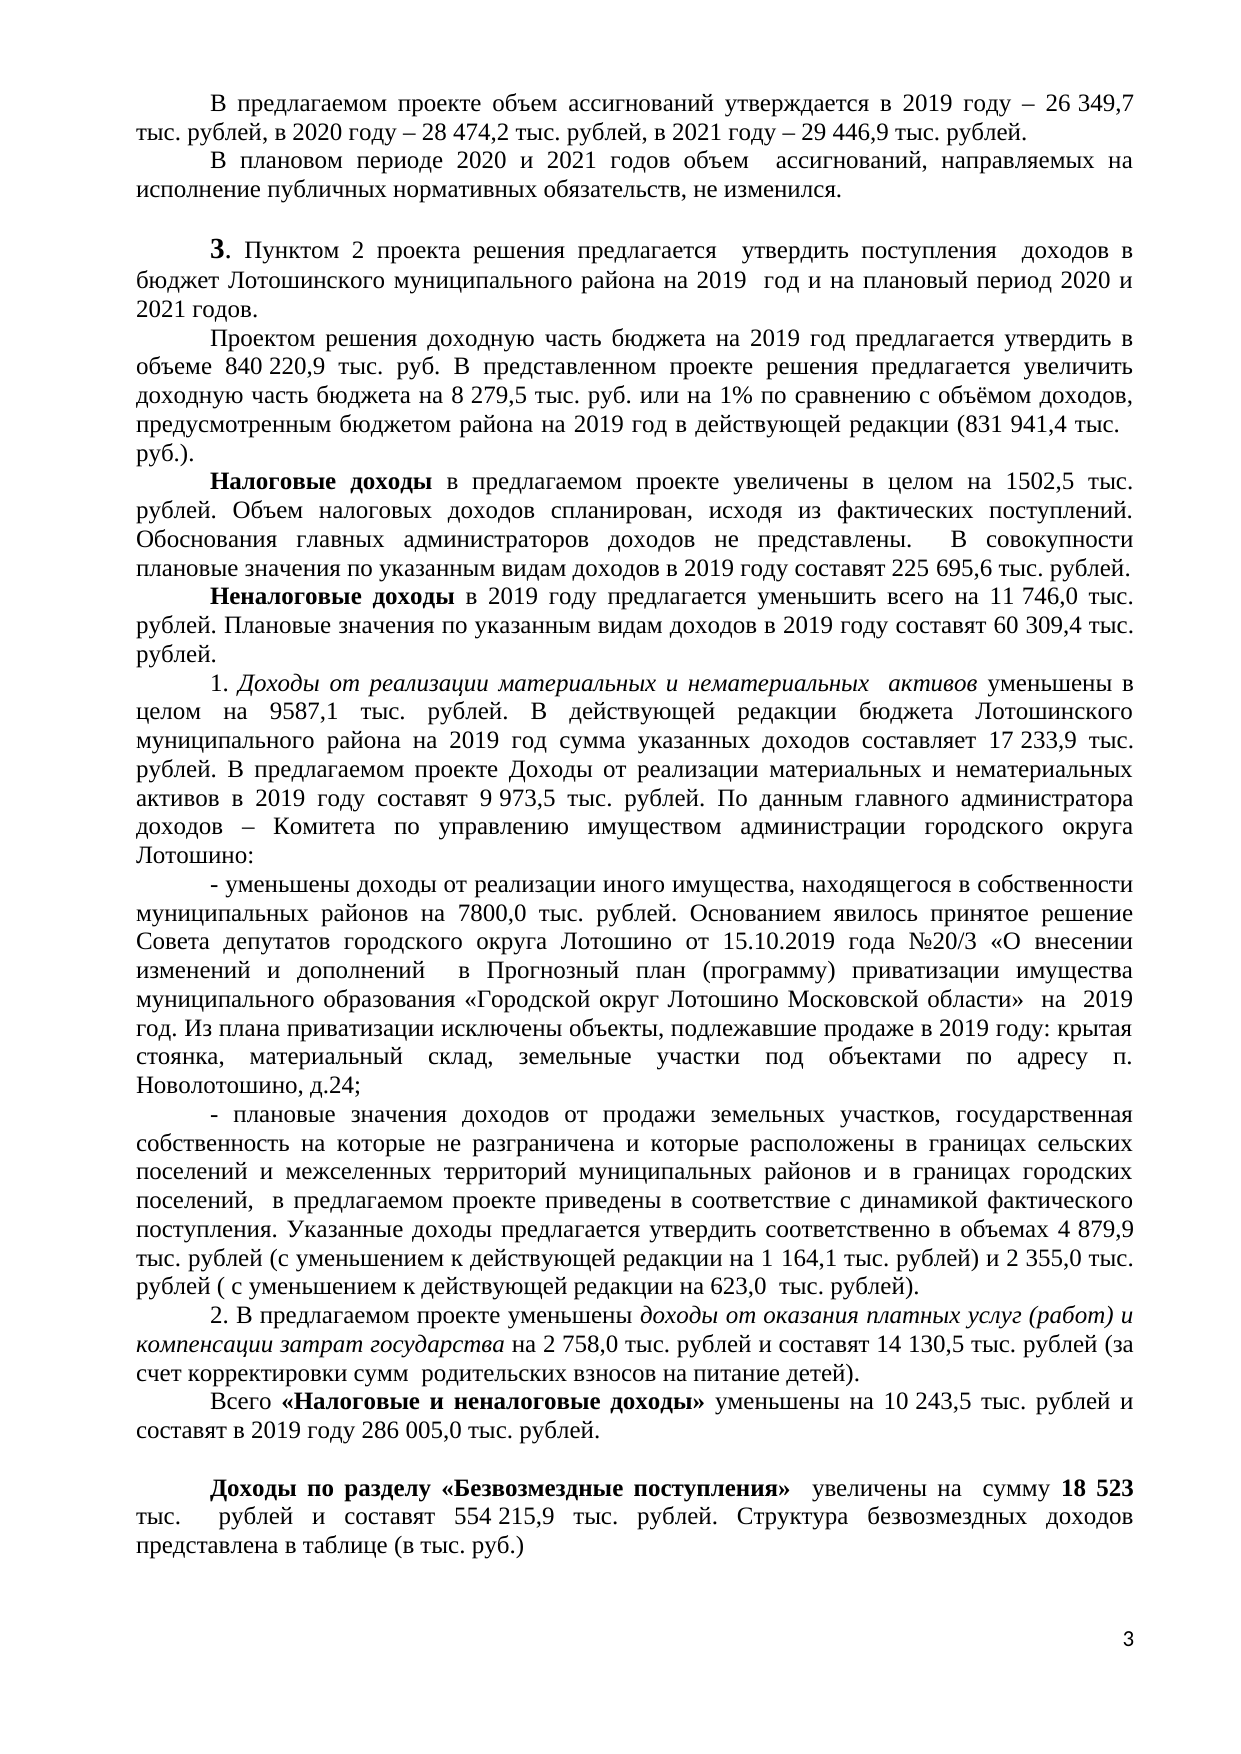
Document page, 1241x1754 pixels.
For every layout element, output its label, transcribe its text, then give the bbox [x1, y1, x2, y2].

text Проектом решения доходную часть бюджета на 2019 год предлагается утвердить в объеме 840 220,9 тыс. руб. В представленном проекте решения предлагается увеличить доходную часть бюджета на 8 279,5 тыс. руб. или на 1% по сравнению с объёмом доходов, предусмотренным бюджетом района на 2019 год в действующей редакции (831 941,4 тыс. руб.). [136, 323, 1134, 466]
text 3. Пунктом 2 проекта решения предлагается утвердить поступления доходов в бюджет Лотошинского муниципального района на 2019 год и на плановый период 2020 и 2021 годов. [136, 232, 1134, 323]
text Неналоговые доходы в 2019 году предлагается уменьшить всего на 11 746,0 тыс. рублей. Плановые значения по указанным видам доходов в 2019 году составят 60 309,4 тыс. рублей. [136, 581, 1134, 668]
text 1. Доходы от реализации материальных и нематериальных активов уменьшены в целом на 9587,1 тыс. рублей. В действующей редакции бюджета Лотошинского муниципального района на 2019 год сумма указанных доходов составляет 17 233,9 тыс. рублей. В предлагаемом проекте Доходы от реализации материальных и нематериальных активов в 2019 году составят 9 973,5 тыс. рублей. По данным главного администратора доходов – Комитета по управлению имуществом администрации городского округа Лотошино: [136, 668, 1134, 869]
text Доходы по разделу «Безвозмездные поступления» увеличены на сумму 18 523 тыс. рублей и составят 554 215,9 тыс. рублей. Структура безвозмездных доходов представлена в таблице (в тыс. руб.) [136, 1473, 1134, 1559]
text В предлагаемом проекте объем ассигнований утверждается в 2019 году – 26 349,7 тыс. рублей, в 2020 году – 28 474,2 тыс. рублей, в 2021 году – 29 446,9 тыс. рублей. [136, 88, 1134, 145]
text 2. В предлагаемом проекте уменьшены доходы от оказания платных услуг (работ) и компенсации затрат государства на 2 758,0 тыс. рублей и составят 14 130,5 тыс. рублей (за счет корректировки сумм родительских взносов на питание детей). [136, 1300, 1134, 1386]
text В плановом периоде 2020 и 2021 годов объем ассигнований, направляемых на исполнение публичных нормативных обязательств, не изменился. [136, 145, 1134, 203]
text Налоговые доходы в предлагаемом проекте увеличены в целом на 1502,5 тыс. рублей. Объем налоговых доходов спланирован, исходя из фактических поступлений. Обоснования главных администраторов доходов не представлены. В совокупности плановые значения по указанным видам доходов в 2019 году составят 225 695,6 тыс. рублей. [136, 466, 1134, 581]
text Всего «Налоговые и неналоговые доходы» уменьшены на 10 243,5 тыс. рублей и составят в 2019 году 286 005,0 тыс. рублей. [136, 1386, 1134, 1444]
text - плановые значения доходов от продажи земельных участков, государственная собственность на которые не разграничена и которые расположены в границах сельских поселений и межселенных территорий муниципальных районов и в границах городских поселений, в предлагаемом проекте приведены в соответствие с динамикой фактического поступления. Указанные доходы предлагается утвердить соответственно в объемах 4 879,9 тыс. рублей (с уменьшением к действующей редакции на 1 164,1 тыс. рублей) и 2 355,0 тыс. рублей ( с уменьшением к действующей редакции на 623,0 тыс. рублей). [136, 1099, 1134, 1300]
text - уменьшены доходы от реализации иного имущества, находящегося в собственности муниципальных районов на 7800,0 тыс. рублей. Основанием явилось принятое решение Совета депутатов городского округа Лотошино от 15.10.2019 года №20/3 «О внесении изменений и дополнений в Прогнозный план (программу) приватизации имущества муниципального образования «Городской округ Лотошино Московской области» на 2019 год. Из плана приватизации исключены объекты, подлежавшие продаже в 2019 году: крытая стоянка, материальный склад, земельные участки под объектами по адресу п. Новолотошино, д.24; [136, 869, 1134, 1099]
